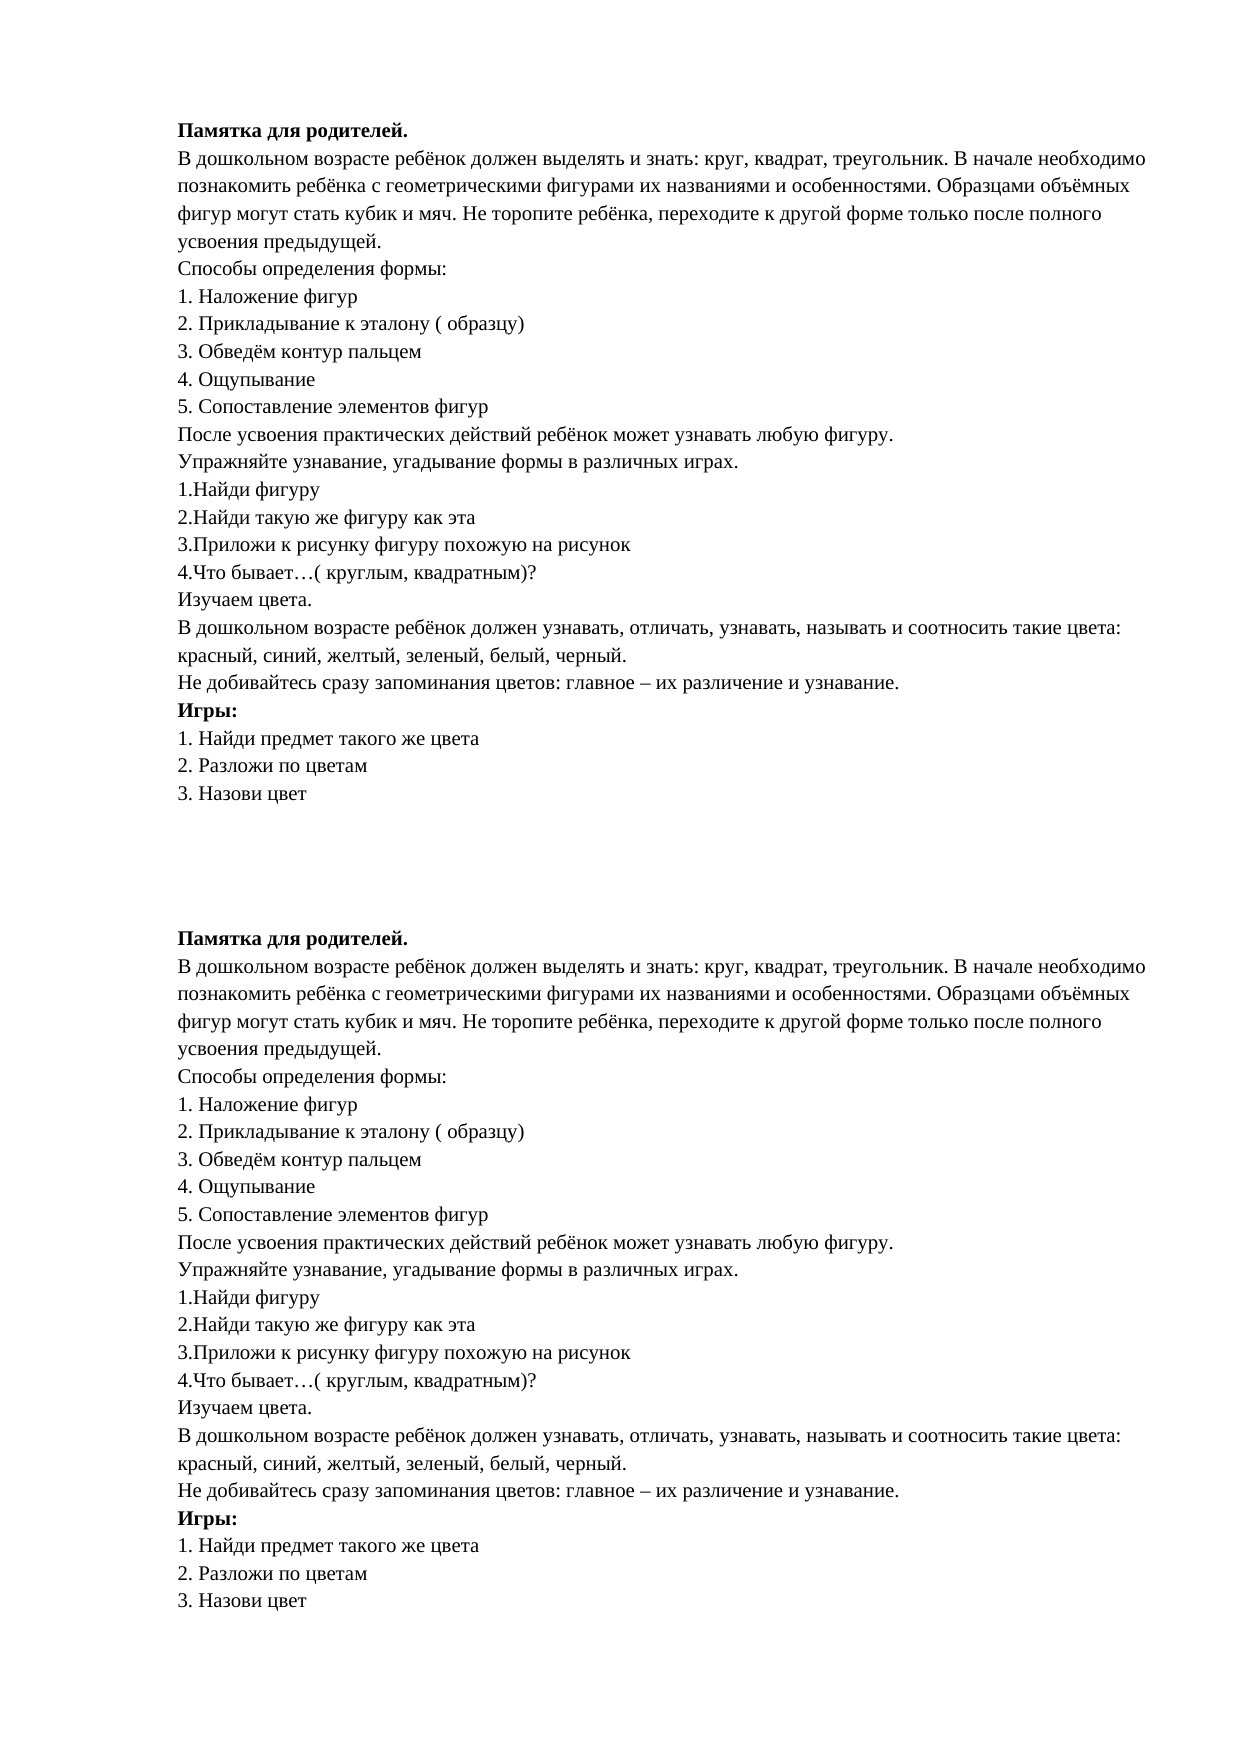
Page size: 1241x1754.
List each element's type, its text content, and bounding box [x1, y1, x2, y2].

text Памятка для родителей. В дошкольном возрасте ребёнок должен выделять и знать: круг, квадрат, треугольник. В начале необходимо познакомить ребёнка с геометрическими фигурами их названиями и особенностями. Образцами объёмных фигур могут стать кубик и мяч. Не торопите ребёнка, переходите к другой форме только после полного усвоения предыдущей. Способы определения формы: 1. Наложение фигур 2. Прикладывание к эталону ( образцу) 3. Обведём контур пальцем 4. Ощупывание 5. Сопоставление элементов фигур После усвоения практических действий ребёнок может узнавать любую фигуру. Упражняйте узнавание, угадывание формы в различных играх. 1.Найди фигуру 2.Найди такую же фигуру как эта 3.Приложи к рисунку фигуру похожую на рисунок 4.Что бывает…( круглым, квадратным)? Изучаем цвета. В дошкольном возрасте ребёнок должен узнавать, отличать, узнавать, называть и соотносить такие цвета: красный, синий, желтый, зеленый, белый, черный. Не добивайтесь сразу запоминания цветов: главное – их различение и узнавание. Игры: 1. Найди предмет такого же цвета 2. Разложи по цветам 3. Назови цвет [177, 926, 1152, 1612]
text Памятка для родителей. В дошкольном возрасте ребёнок должен выделять и знать: круг, квадрат, треугольник. В начале необходимо познакомить ребёнка с геометрическими фигурами их названиями и особенностями. Образцами объёмных фигур могут стать кубик и мяч. Не торопите ребёнка, переходите к другой форме только после полного усвоения предыдущей. Способы определения формы: 1. Наложение фигур 2. Прикладывание к эталону ( образцу) 3. Обведём контур пальцем 4. Ощупывание 5. Сопоставление элементов фигур После усвоения практических действий ребёнок может узнавать любую фигуру. Упражняйте узнавание, угадывание формы в различных играх. 1.Найди фигуру 2.Найди такую же фигуру как эта 3.Приложи к рисунку фигуру похожую на рисунок 4.Что бывает…( круглым, квадратным)? Изучаем цвета. В дошкольном возрасте ребёнок должен узнавать, отличать, узнавать, называть и соотносить такие цвета: красный, синий, желтый, зеленый, белый, черный. Не добивайтесь сразу запоминания цветов: главное – их различение и узнавание. Игры: 1. Найди предмет такого же цвета 2. Разложи по цветам 3. Назови цвет [177, 118, 1152, 805]
